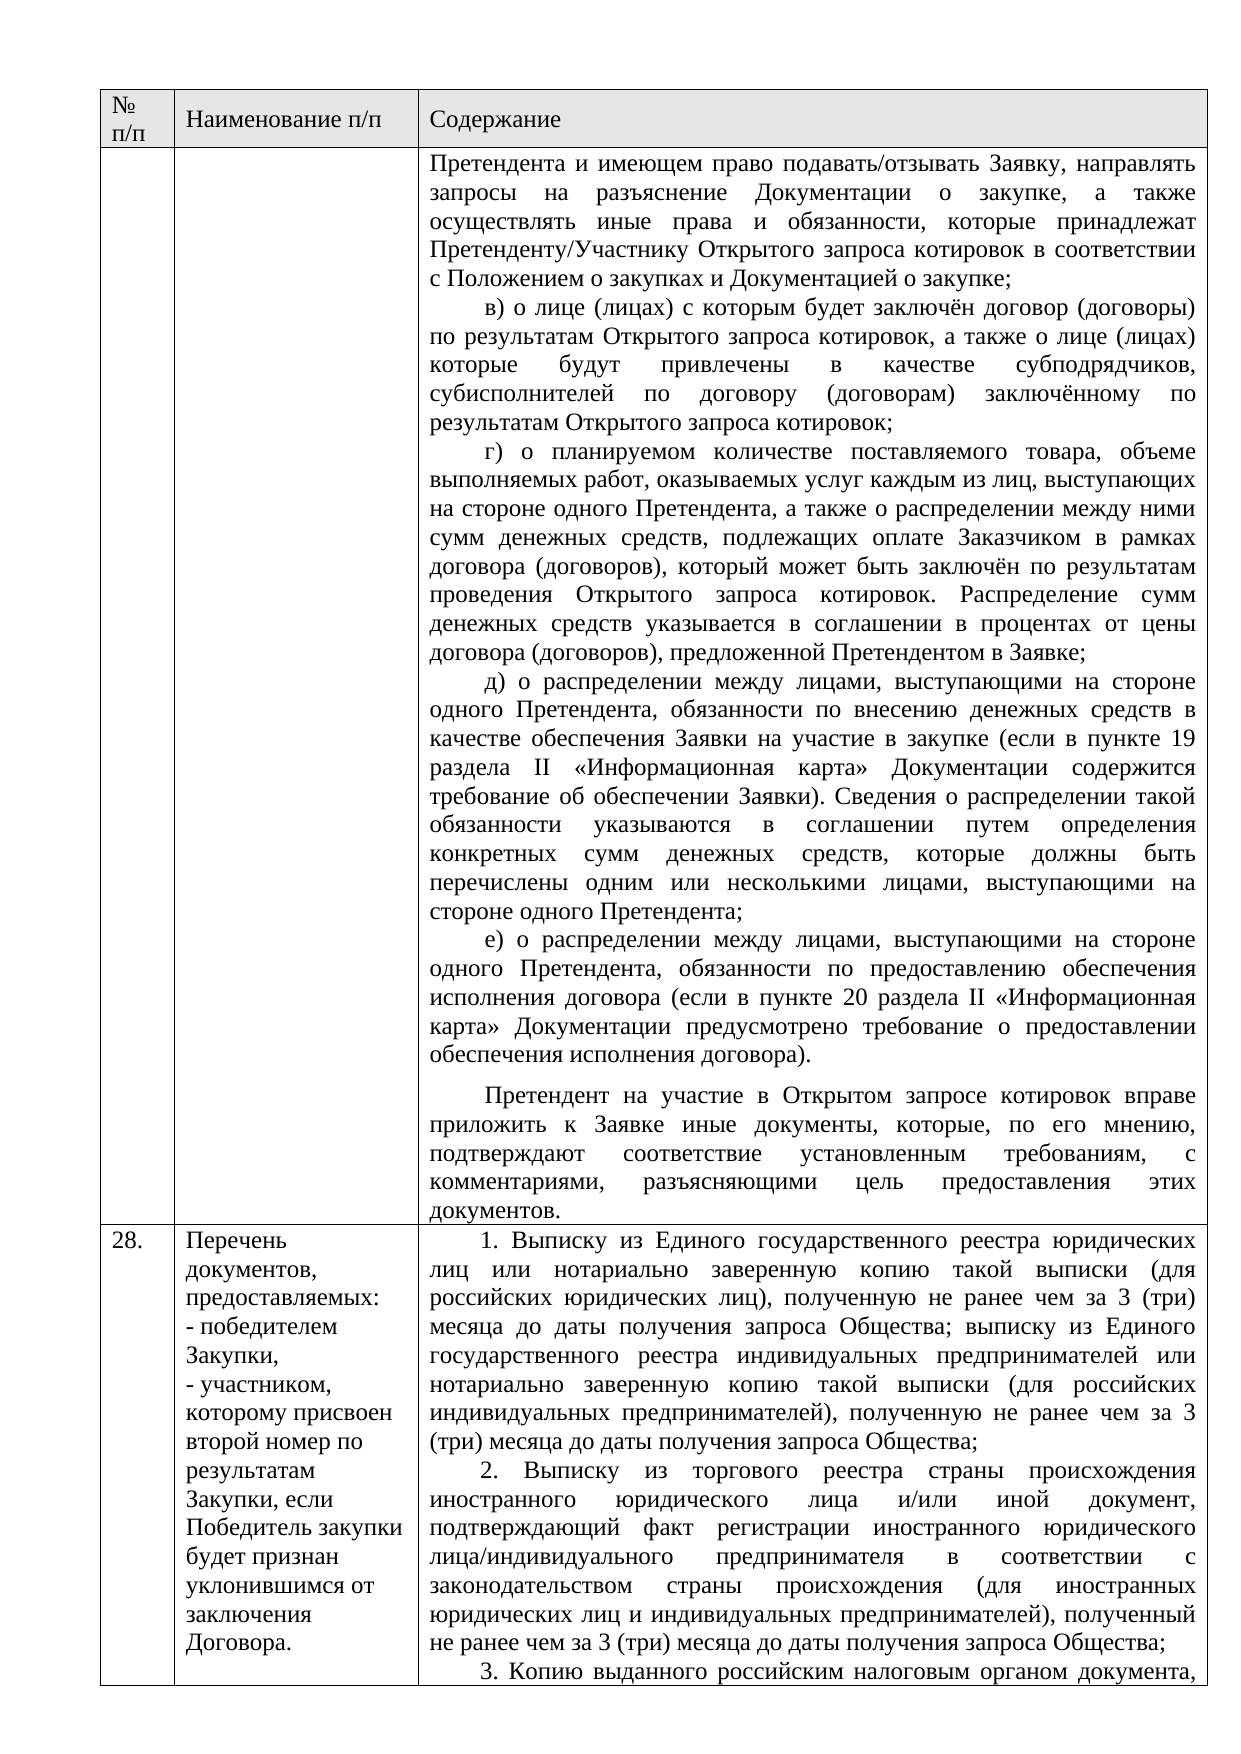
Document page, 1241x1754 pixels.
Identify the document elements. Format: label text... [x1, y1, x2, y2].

table_cell [101, 1225, 174, 1685]
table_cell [175, 1225, 418, 1685]
table_header Содержание [419, 90, 1207, 147]
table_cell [175, 148, 418, 1224]
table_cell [419, 148, 1207, 1224]
table_cell [101, 148, 174, 1224]
table_header № п/п [101, 90, 174, 147]
table_header Наименование п/п [175, 90, 418, 147]
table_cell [419, 1225, 1207, 1685]
